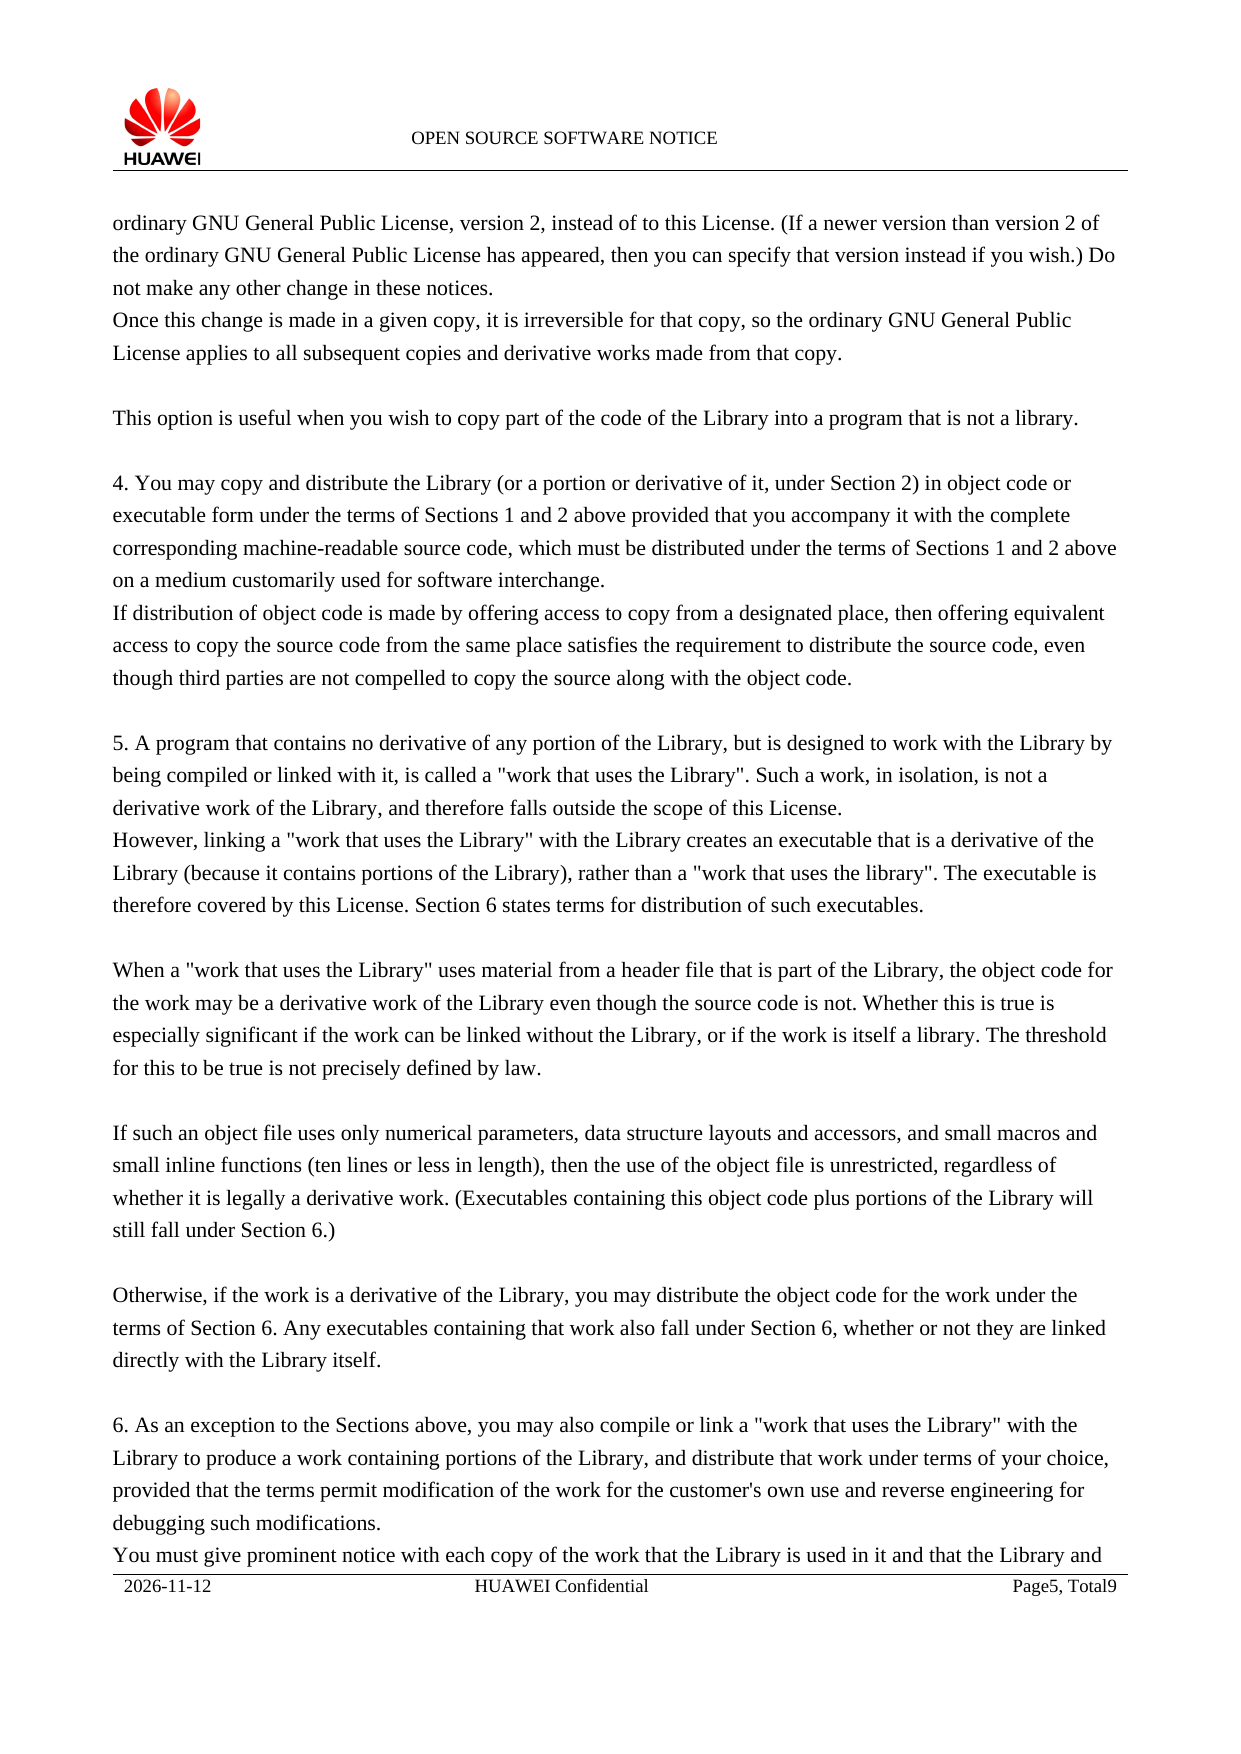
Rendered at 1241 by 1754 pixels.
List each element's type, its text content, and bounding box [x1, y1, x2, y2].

picture [124, 88, 201, 165]
